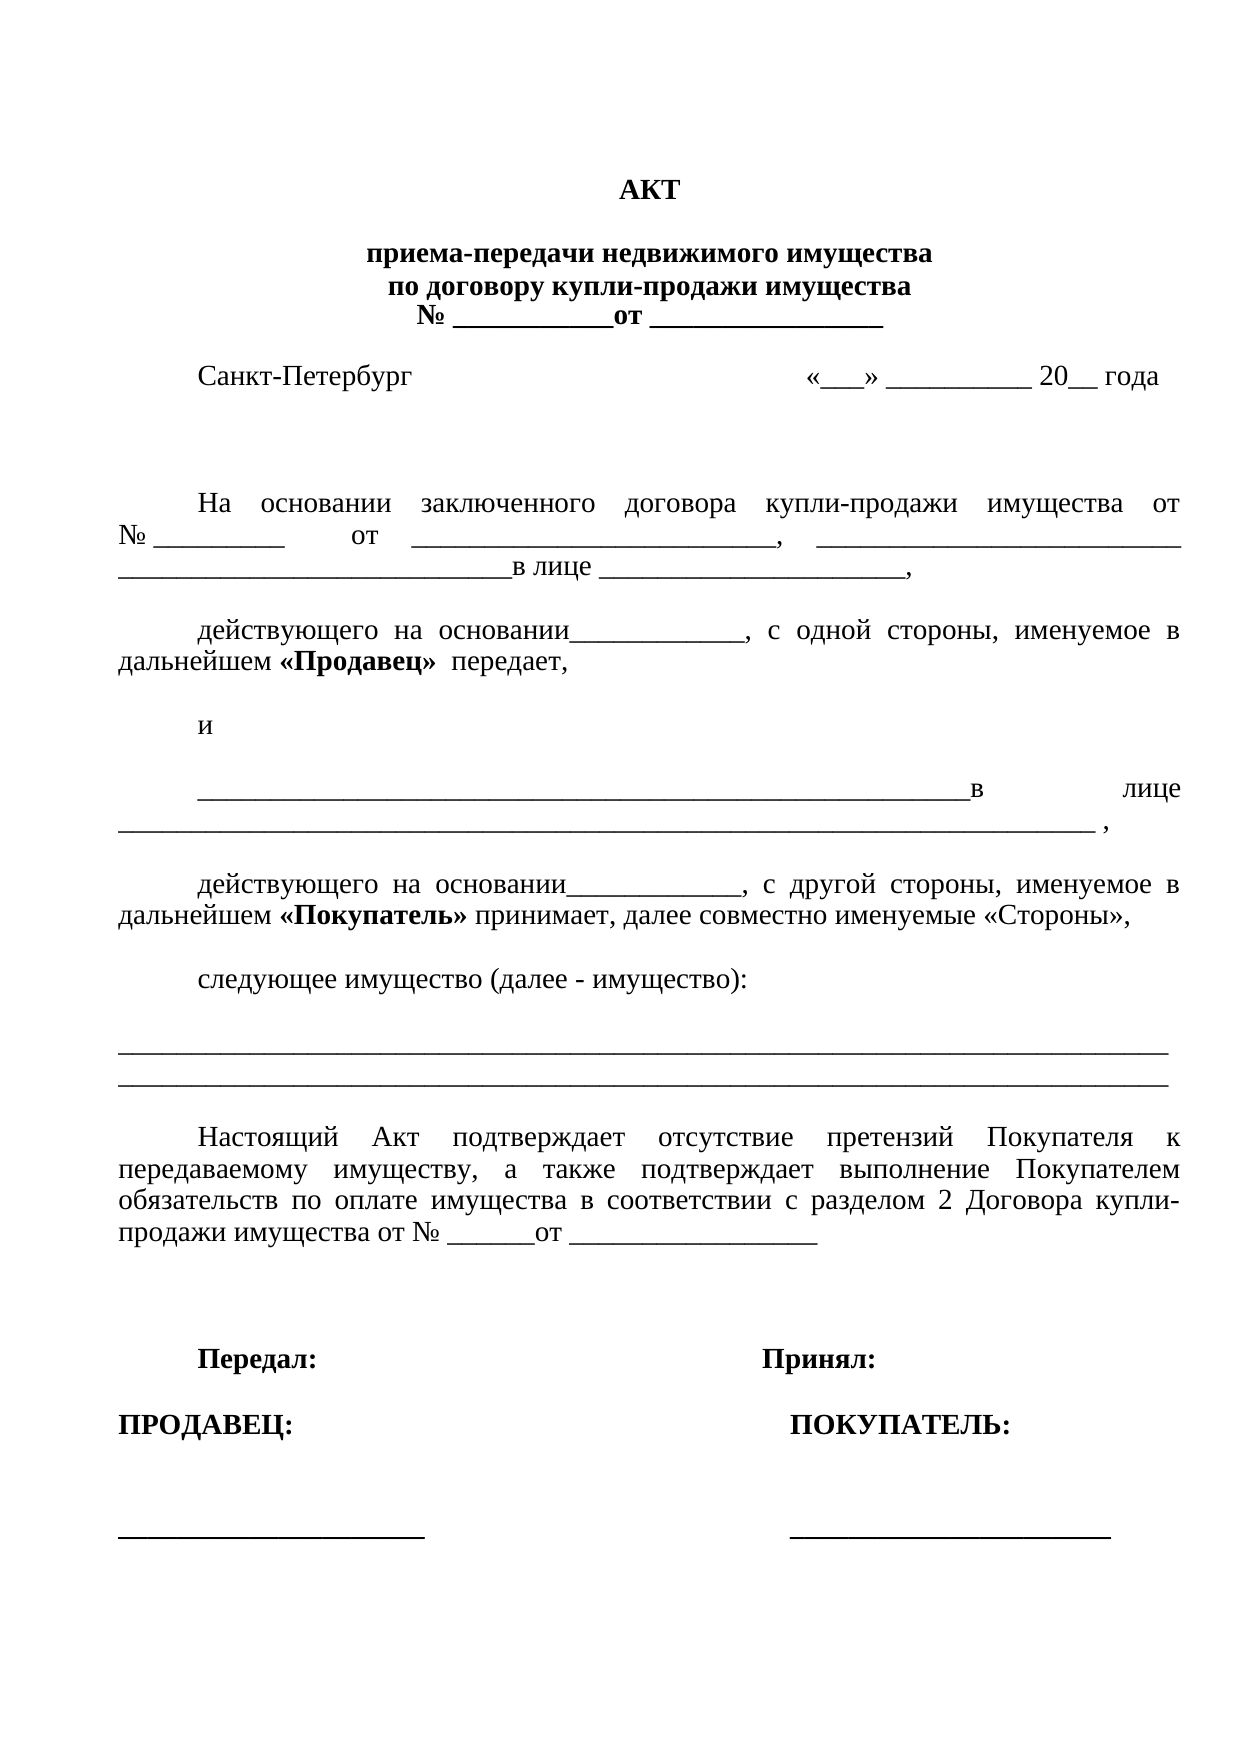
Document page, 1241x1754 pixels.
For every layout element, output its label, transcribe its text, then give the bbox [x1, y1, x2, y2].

text по договору купли-продажи имущества [118, 268, 1181, 302]
text приема-передачи недвижимого имущества [118, 235, 1181, 268]
text действующего на основании____________, с другой стороны, именуемое в дальнейшем «Покупатель» принимает, далее совместно именуемые «Стороны», [118, 868, 1181, 931]
text следующее имущество (далее - имущество): [118, 963, 1181, 994]
table_header ПОКУПАТЕЛЬ: ______________________ [624, 1407, 1131, 1541]
text и [118, 709, 1181, 741]
text Санкт-Петербург «___» __________ 20__ года [118, 360, 1181, 392]
text Настоящий Акт подтверждает отсутствие претензий Покупателя к передаваемому имуществу, а также подтверждает выполнение Покупателем обязательств по оплате имущества в соответствии с разделом 2 Договора купли-продажи имущества от № ______от _________________ [118, 1122, 1181, 1248]
text Передал: Принял: [118, 1343, 1181, 1375]
text На основании заключенного договора купли-продажи имущества от № _________ от _________________________, _________________________ ___________________________в лице _____________________, [118, 487, 1181, 582]
text действующего на основании____________, с одной стороны, именуемое в дальнейшем «Продавец» передает, [118, 614, 1181, 677]
text № ___________от ________________ [118, 302, 1181, 330]
text АКТ [118, 176, 1181, 205]
table_header ПРОДАВЕЦ: _____________________ [107, 1407, 624, 1541]
text ________________________________________________________________________________________________________________________________________________ [118, 1027, 1181, 1089]
text _____________________________________________________в лице ___________________________________________________________________ , [118, 773, 1181, 836]
